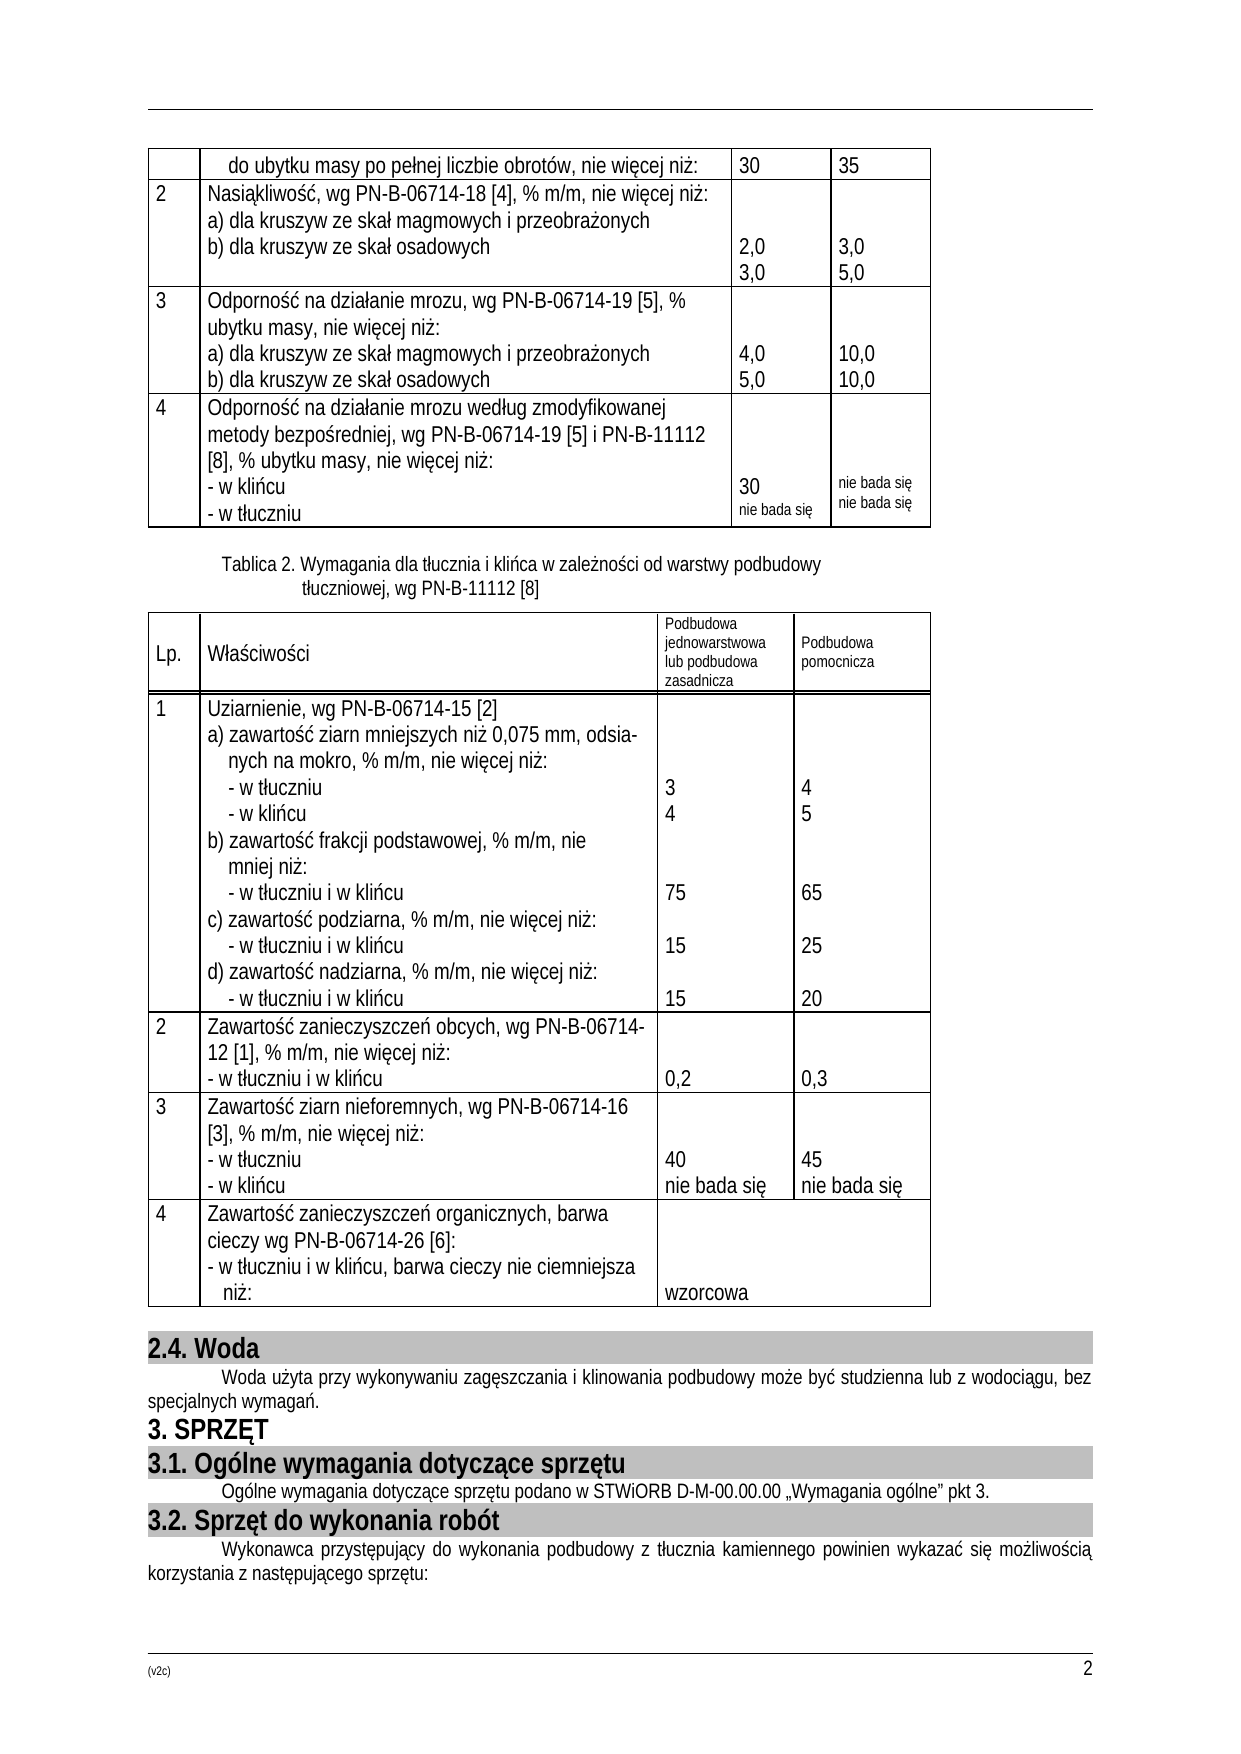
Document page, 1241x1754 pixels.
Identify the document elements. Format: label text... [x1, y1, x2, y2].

table_cell 35 40 30 [732, 149, 830, 179]
table_header Podbudowa jednowarstwowa lub podbudowa zasadnicza [658, 613, 794, 690]
text Ogólne wymagania dotyczące sprzętu podano w STWiORB D-M-00.00.00 „Wymagania ogólne” pkt 3. [148, 1479, 1093, 1503]
subtitle 3.1. Ogólne wymagania dotyczące sprzętu [148, 1446, 1093, 1479]
table_cell Zawartość ziarn nieforemnych, wg PN-B-06714-16 [3], % m/m, nie więcej niż: - w tłuczniu - w klińcu [201, 1093, 657, 1199]
table_cell 4 [149, 1200, 199, 1306]
table_cell 3,0 5,0 [832, 180, 930, 286]
table_cell 2 [149, 1013, 199, 1092]
table_cell Zawartość zanieczyszczeń organicznych, barwa cieczy wg PN-B-06714-26 [6]: - w tłuczniu i w klińcu, barwa cieczy nie ciemniejsza niż: [201, 1200, 657, 1306]
text Woda użyta przy wykonywaniu zagęszczania i klinowania podbudowy może być studzienna lub z wodociągu, bez specjalnych wymagań. [148, 1364, 1093, 1412]
table_header Właściwości [201, 613, 657, 690]
subtitle 2.4. Woda [148, 1331, 1093, 1364]
subtitle 3.2. Sprzęt do wykonania robót [148, 1503, 1093, 1537]
table_cell 1 [149, 695, 199, 1011]
table_cell 50 50 35 [832, 149, 930, 179]
table_cell 3 [149, 287, 199, 393]
table_cell 3 [149, 1093, 199, 1199]
text Wykonawca przystępujący do wykonania podbudowy z tłucznia kamiennego powinien wykazać się możliwością korzystania z następującego sprzętu: [148, 1537, 1093, 1585]
table_cell wzorcowa [658, 1200, 930, 1306]
table_cell 30 nie bada się [732, 394, 830, 526]
table_cell Odporność na działanie mrozu według zmodyfikowanej metody bezpośredniej, wg PN-B-06714-19 [5] i PN-B-11112 [8], % ubytku masy, nie więcej niż: - w klińcu - w tłuczniu [201, 394, 731, 526]
table_cell 45 nie bada się [795, 1093, 930, 1199]
table_cell 0,2 [658, 1013, 793, 1092]
table_cell 2 [149, 180, 199, 286]
table_cell 0,3 [795, 1013, 930, 1092]
table_cell 3 4 75 15 15 [658, 695, 793, 1011]
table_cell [201, 149, 731, 179]
table_cell Nasiąkliwość, wg PN-B-06714-18 [4], % m/m, nie więcej niż: a) dla kruszyw ze skał magmowych i przeobrażonych b) dla kruszyw ze skał osadowych [201, 180, 731, 286]
table_cell 4,0 5,0 [732, 287, 830, 393]
table_cell 10,0 10,0 [832, 287, 930, 393]
table_cell 4 5 65 25 20 [795, 695, 930, 1011]
text Tablica 2. Wymagania dla tłucznia i klińca w zależności od warstwy podbudowy [148, 551, 1093, 575]
table_header Podbudowa pomocnicza [795, 613, 930, 690]
table_cell Zawartość zanieczyszczeń obcych, wg PN-B-06714-12 [1], % m/m, nie więcej niż: - w tłuczniu i w klińcu [201, 1013, 657, 1092]
text tłuczniowej, wg PN-B-11112 [8] [148, 575, 1093, 599]
table_cell 1 [149, 149, 199, 179]
table_cell nie bada się nie bada się [832, 394, 930, 526]
table_cell 40 nie bada się [658, 1093, 793, 1199]
subtitle 3. sprzęt [148, 1412, 1093, 1446]
table_cell Odporność na działanie mrozu, wg PN-B-06714-19 [5], % ubytku masy, nie więcej niż: a) dla kruszyw ze skał magmowych i przeobrażonych b) dla kruszyw ze skał osadowych [201, 287, 731, 393]
table_cell Uziarnienie, wg PN-B-06714-15 [2] a) zawartość ziarn mniejszych niż 0,075 mm, odsia- nych na mokro, % m/m, nie więcej niż: - w tłuczniu - w klińcu b) zawartość frakcji podstawowej, % m/m, nie mniej niż: - w tłuczniu i w klińcu c) zawartość podziarna, % m/m, nie więcej niż: - w tłuczniu i w klińcu d) zawartość nadziarna, % m/m, nie więcej niż: - w tłuczniu i w klińcu [201, 695, 657, 1011]
table_cell 4 [149, 394, 199, 526]
table_cell 2,0 3,0 [732, 180, 830, 286]
table_header Lp. [149, 613, 200, 690]
